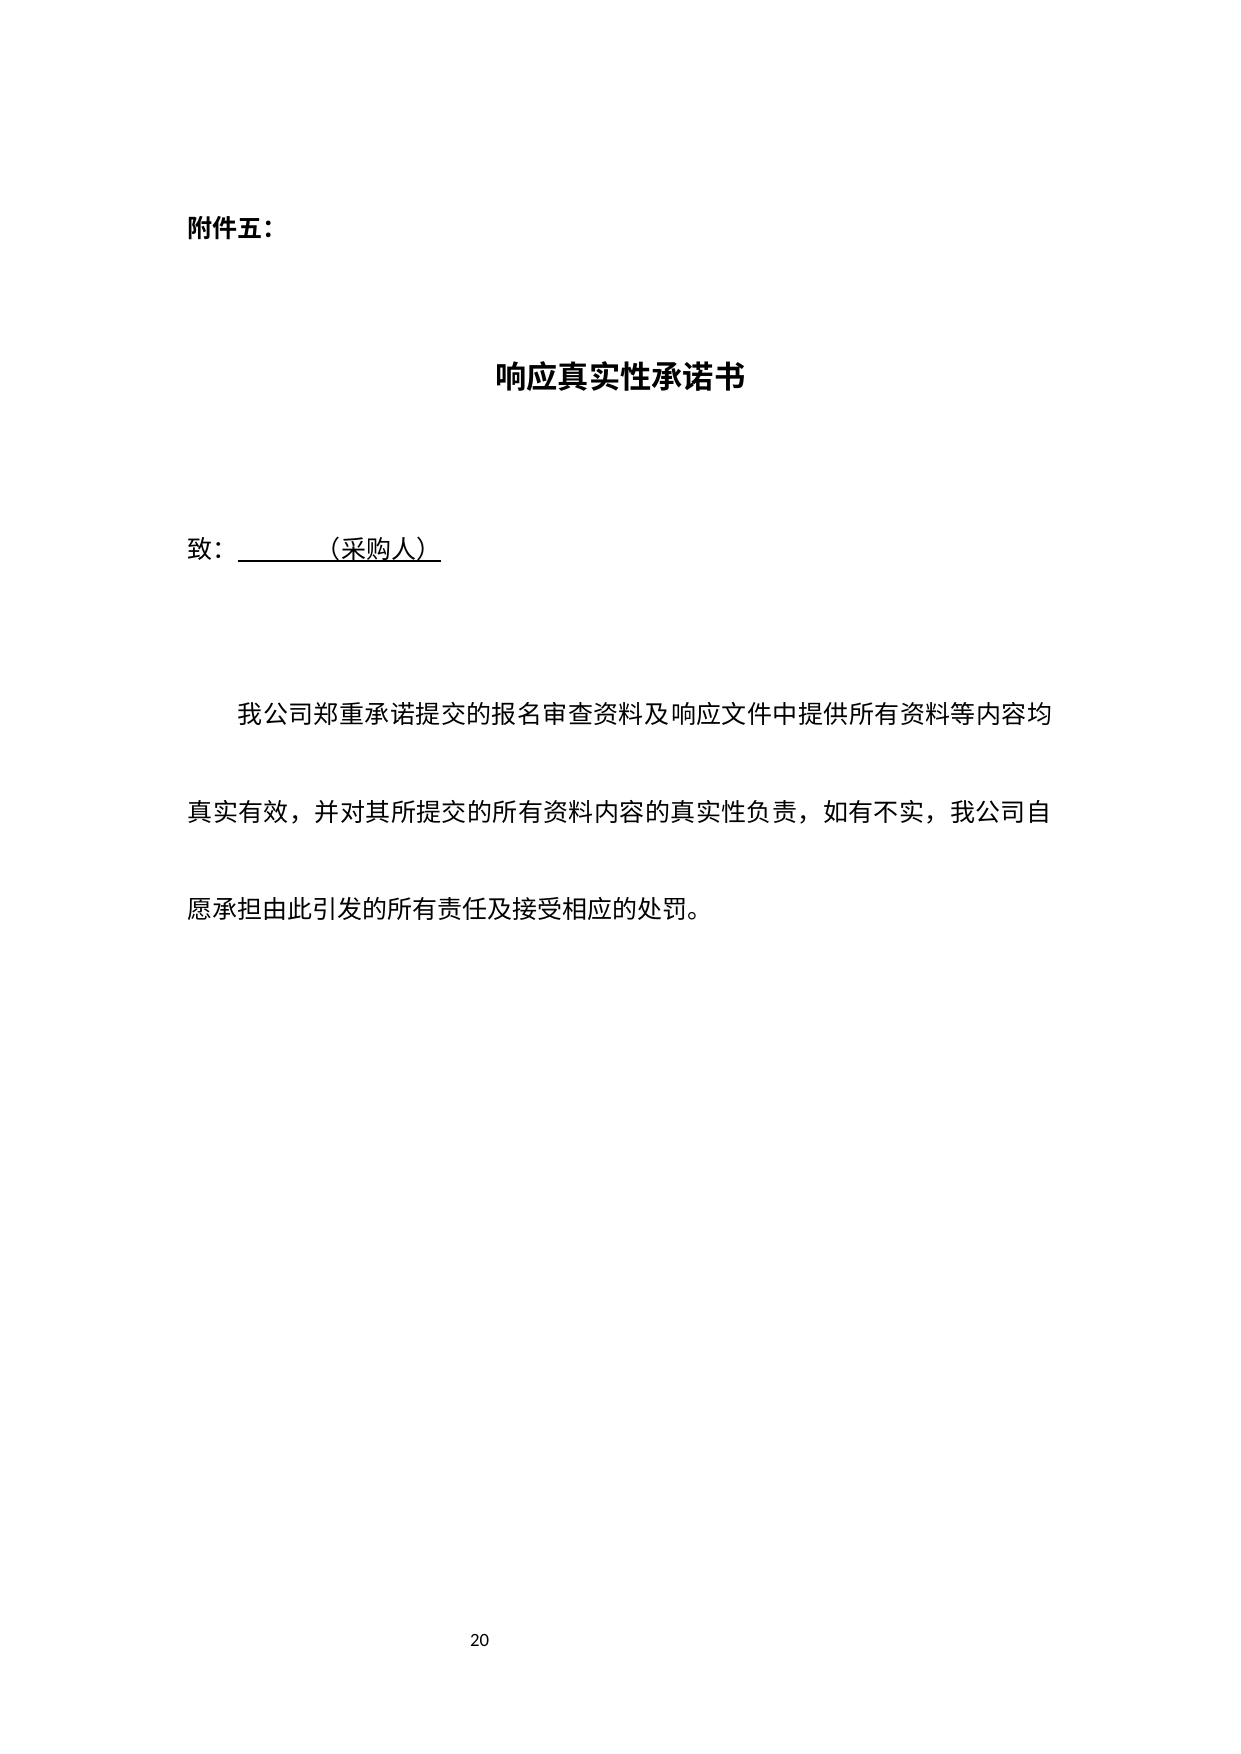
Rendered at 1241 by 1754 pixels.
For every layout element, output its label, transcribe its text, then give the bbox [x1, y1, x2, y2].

text 我公司郑重承诺提交的报名审查资料及响应文件中提供所有资料等内容均真实有效，并对其所提交的所有资料内容的真实性负责，如有不实，我公司自愿承担由此引发的所有责任及接受相应的处罚。 [187, 680, 1053, 940]
text 致： （采购人） [187, 515, 1053, 580]
text 附件五： [187, 194, 1053, 259]
text 响应真实性承诺书 [187, 343, 1053, 408]
